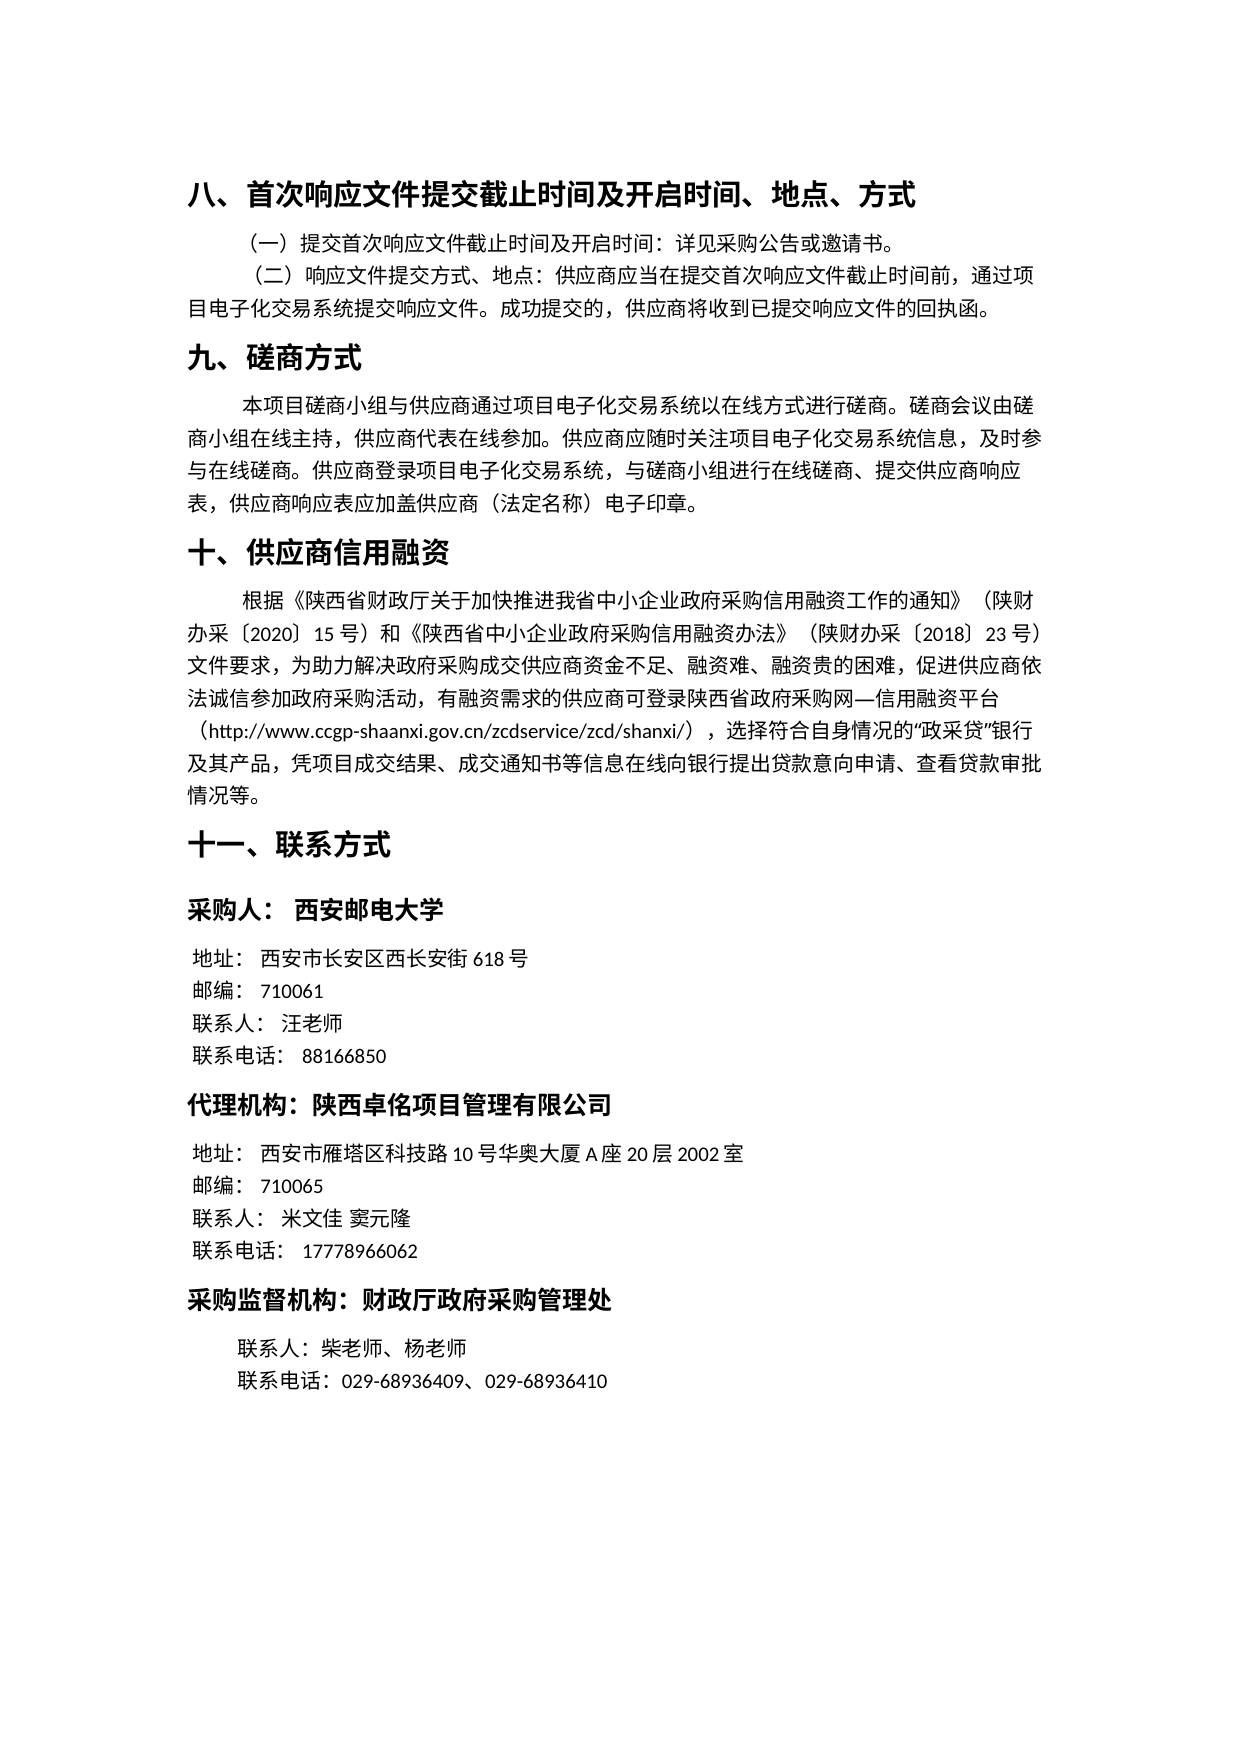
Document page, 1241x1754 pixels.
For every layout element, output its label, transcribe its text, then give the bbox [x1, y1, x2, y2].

text 十、供应商信用融资 [187, 519, 1053, 584]
text 地址： 西安市长安区西长安街618号 [187, 942, 1053, 974]
text 八、首次响应文件提交截止时间及开启时间、地点、方式 [187, 162, 1053, 227]
text 根据《陕西省财政厅关于加快推进我省中小企业政府采购信用融资工作的通知》（陕财办采〔2020〕15 号）和《陕西省中小企业政府采购信用融资办法》（陕财办采〔2018〕23 号）文件要求，为助力解决政府采购成交供应商资金不足、融资难、融资贵的困难，促进供应商依法诚信参加政府采购活动，有融资需求的供应商可登录陕西省政府釆购网—信用融资平台（http://www.ccgp-shaanxi.gov.cn/zcdservice/zcd/shanxi/），选择符合自身情况的“政采贷”银行及其产品，凭项目成交结果、成交通知书等信息在线向银行提出贷款意向申请、查看贷款审批情况等。 [187, 584, 1053, 812]
text 邮编： 710065 [187, 1169, 1053, 1202]
text （二）响应文件提交方式、地点：供应商应当在提交首次响应文件截止时间前，通过项目电子化交易系统提交响应文件。成功提交的，供应商将收到已提交响应文件的回执函。 [187, 259, 1053, 324]
text （一）提交首次响应文件截止时间及开启时间：详见采购公告或邀请书。 [187, 227, 1053, 259]
text 十一、联系方式 [187, 812, 1053, 877]
text 联系电话：029-68936409、029-68936410 [187, 1364, 1053, 1397]
text 邮编： 710061 [187, 974, 1053, 1007]
text 九、磋商方式 [187, 324, 1053, 389]
text 采购人： 西安邮电大学 [187, 877, 1053, 942]
text 联系人： 米文佳 窦元隆 [187, 1202, 1053, 1234]
text 本项目磋商小组与供应商通过项目电子化交易系统以在线方式进行磋商。磋商会议由磋商小组在线主持，供应商代表在线参加。供应商应随时关注项目电子化交易系统信息，及时参与在线磋商。供应商登录项目电子化交易系统，与磋商小组进行在线磋商、提交供应商响应表，供应商响应表应加盖供应商（法定名称）电子印章。 [187, 389, 1053, 519]
text 联系人：柴老师、杨老师 [187, 1332, 1053, 1364]
text 采购监督机构：财政厅政府采购管理处 [187, 1267, 1053, 1332]
text 联系电话： 88166850 [187, 1039, 1053, 1072]
text 联系电话： 17778966062 [187, 1234, 1053, 1267]
text 代理机构：陕西卓佲项目管理有限公司 [187, 1072, 1053, 1137]
text 联系人： 汪老师 [187, 1007, 1053, 1039]
text 地址： 西安市雁塔区科技路10号华奥大厦A座20层2002室 [187, 1137, 1053, 1169]
